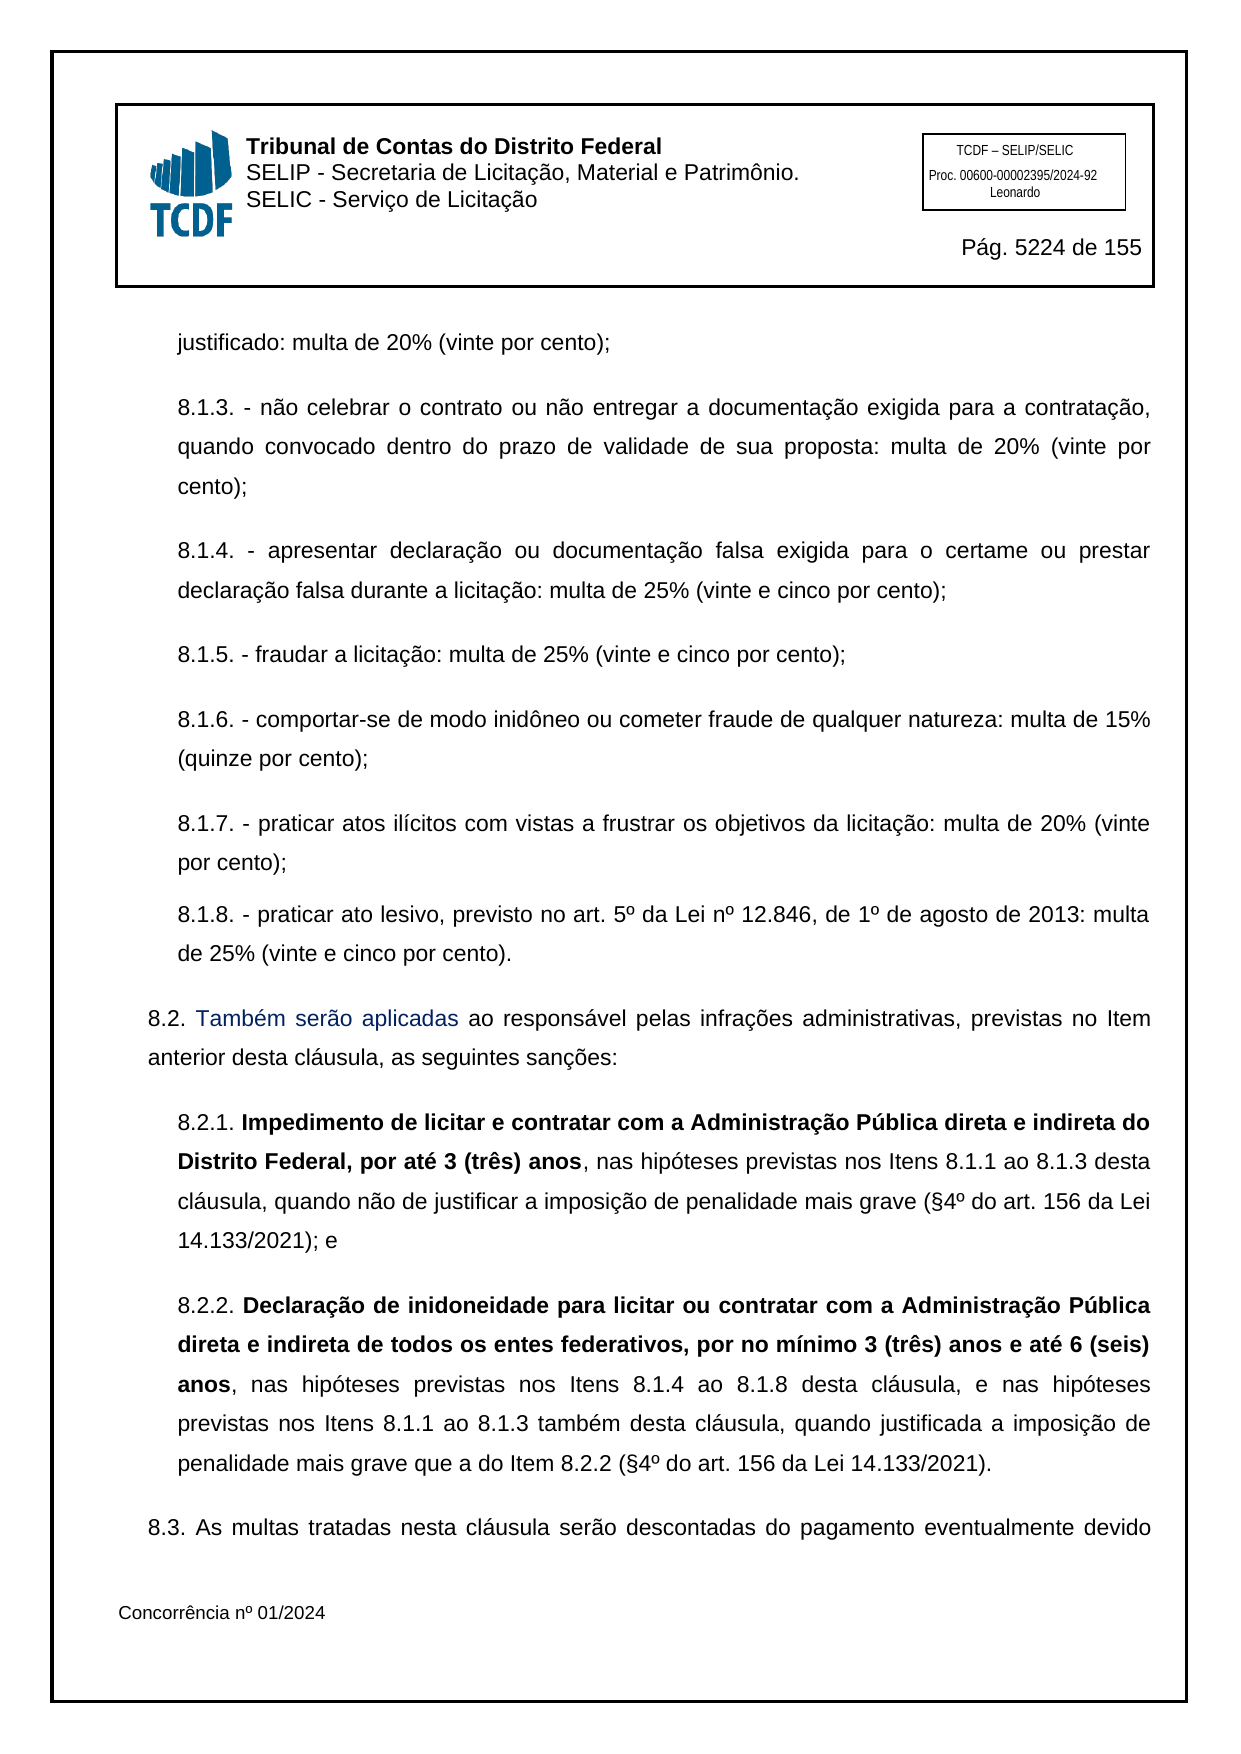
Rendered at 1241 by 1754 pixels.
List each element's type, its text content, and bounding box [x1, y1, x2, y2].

subtitle - apresentar declaração ou documentação falsa exigida para o certame ou prestar declaração falsa durante a licitação: multa de 25% (vinte e cinco por cento); [177, 537, 1152, 603]
subtitle - fraudar a licitação: multa de 25% (vinte e cinco por cento); [177, 641, 1152, 667]
subtitle - praticar atos ilícitos com vistas a frustrar os objetivos da licitação: multa de 20% (vinte por cento); [177, 809, 1152, 875]
subtitle Impedimento de licitar e contratar com a Administração Pública direta e indireta do Distrito Federal, por até 3 (três) anos, nas hipóteses previstas nos Itens 8.1.1 ao 8.1.3 desta cláusula, quando não de justificar a imposição de penalidade mais grave (§4º do art. 156 da Lei 14.133/2021); e [177, 1109, 1152, 1254]
subtitle Também serão aplicadas ao responsável pelas infrações administrativas, previstas no Item anterior desta cláusula, as seguintes sanções: [148, 1005, 1152, 1071]
subtitle - comportar-se de modo inidôneo ou cometer fraude de qualquer natureza: multa de 15% (quinze por cento); [177, 706, 1152, 771]
subtitle Declaração de inidoneidade para licitar ou contratar com a Administração Pública direta e indireta de todos os entes federativos, por no mínimo 3 (três) anos e até 6 (seis) anos, nas hipóteses previstas nos Itens 8.1.4 ao 8.1.8 desta cláusula, e nas hipóteses previstas nos Itens 8.1.1 ao 8.1.3 também desta cláusula, quando justificada a imposição de penalidade mais grave que a do Item 8.2.2 (§4º do art. 156 da Lei 14.133/2021). [177, 1292, 1152, 1476]
subtitle - não manter a proposta, salvo em decorrência de fato superveniente devidamente justificado: multa de 20% (vinte por cento); [177, 329, 1152, 356]
picture [135, 128, 247, 239]
subtitle - não celebrar o contrato ou não entregar a documentação exigida para a contratação, quando convocado dentro do prazo de validade de sua proposta: multa de 20% (vinte por cento); [177, 394, 1152, 499]
subtitle - praticar ato lesivo, previsto no art. 5º da Lei nº 12.846, de 1º de agosto de 2013: multa de 25% (vinte e cinco por cento). [177, 901, 1152, 967]
